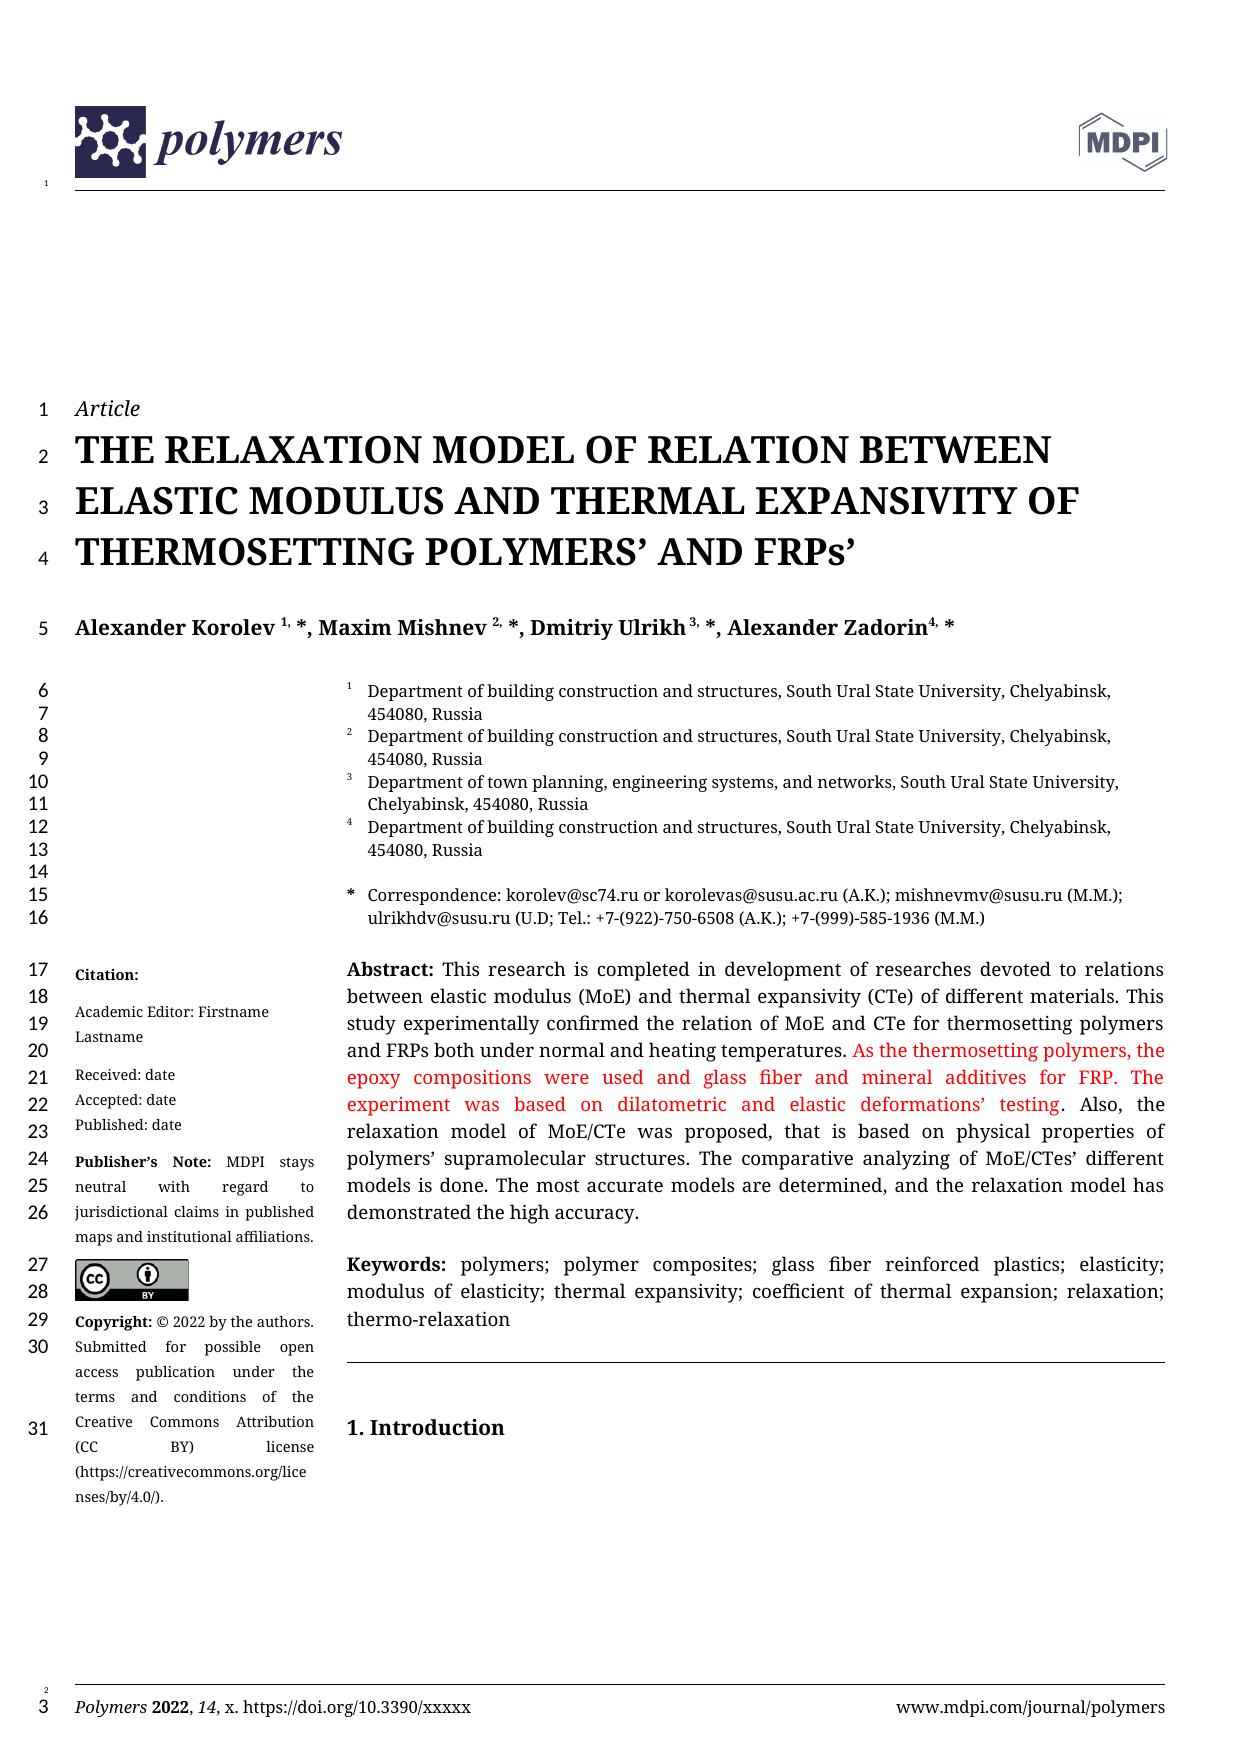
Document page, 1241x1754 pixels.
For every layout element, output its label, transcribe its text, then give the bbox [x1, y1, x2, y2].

subtitle 1. Introduction [347, 1413, 1165, 1440]
text THE RELAXATION MODEL OF RELATION BETWEEN ELASTIC MODULUS AND THERMAL EXPANSIVITY OF THERMOSETTING POLYMERS’ AND FRPs’ [75, 423, 1165, 576]
text Abstract: This research is completed in development of researches devoted to relations between elastic modulus (MoE) and thermal expansivity (CTe) of different materials. This study experimentally confirmed the relation of MoE and CTe for thermosetting polymers and FRPs both under normal and heating temperatures. As the thermosetting polymers, the epoxy compositions were used and glass fiber and mineral additives for FRP. The experiment was based on dilatometric and elastic deformations’ testing. Also, the relaxation model of MoE/CTe was proposed, that is based on physical properties of polymers’ supramolecular structures. The comparative analyzing of MoE/CTes’ different models is done. The most accurate models are determined, and the relaxation model has demonstrated the high accuracy. [347, 954, 1165, 1225]
picture [75, 1259, 189, 1301]
table_header Citation: Academic Editor: Firstname Lastname Received: date Accepted: date Published: date Publisher’s Note: MDPI stays neutral with regard to jurisdictional claims in published maps and institutional affiliations. Copyright: © 2022 by the authors. Submitted for possible open access publication under the terms and conditions of the Creative Commons Attribution (CC BY) license (https://creativecommons.org/licenses/by/4.0/). [75, 960, 326, 1507]
text Article [75, 394, 1165, 423]
text 4 Department of building construction and structures, South Ural State University, Chelyabinsk, 454080, Russia [347, 816, 1165, 861]
text * Correspondence: korolev@sc74.ru or korolevas@susu.ac.ru (A.K.); mishnevmv@susu.ru (M.M.); ulrikhdv@susu.ru (U.D; Tel.: +7-(922)-750-6508 (A.K.); +7-(999)-585-1936 (M.M.) [347, 884, 1165, 929]
text 1 Department of building construction and structures, South Ural State University, Chelyabinsk, 454080, Russia [347, 679, 1165, 725]
text Keywords: polymers; polymer composites; glass fiber reinforced plastics; elasticity; modulus of elasticity; thermal expansivity; coefficient of thermal expansion; relaxation; thermo-relaxation [347, 1250, 1165, 1331]
text Alexander Korolev 1, *, Maxim Mishnev 2, *, Dmitriy Ulrikh 3, *, Alexander Zadorin4, * [75, 613, 1165, 642]
picture [75, 106, 343, 178]
text 3 Department of town planning, engineering systems, and networks, South Ural State University, Chelyabinsk, 454080, Russia [347, 770, 1165, 816]
text 2 Department of building construction and structures, South Ural State University, Chelyabinsk, 454080, Russia [347, 725, 1165, 770]
